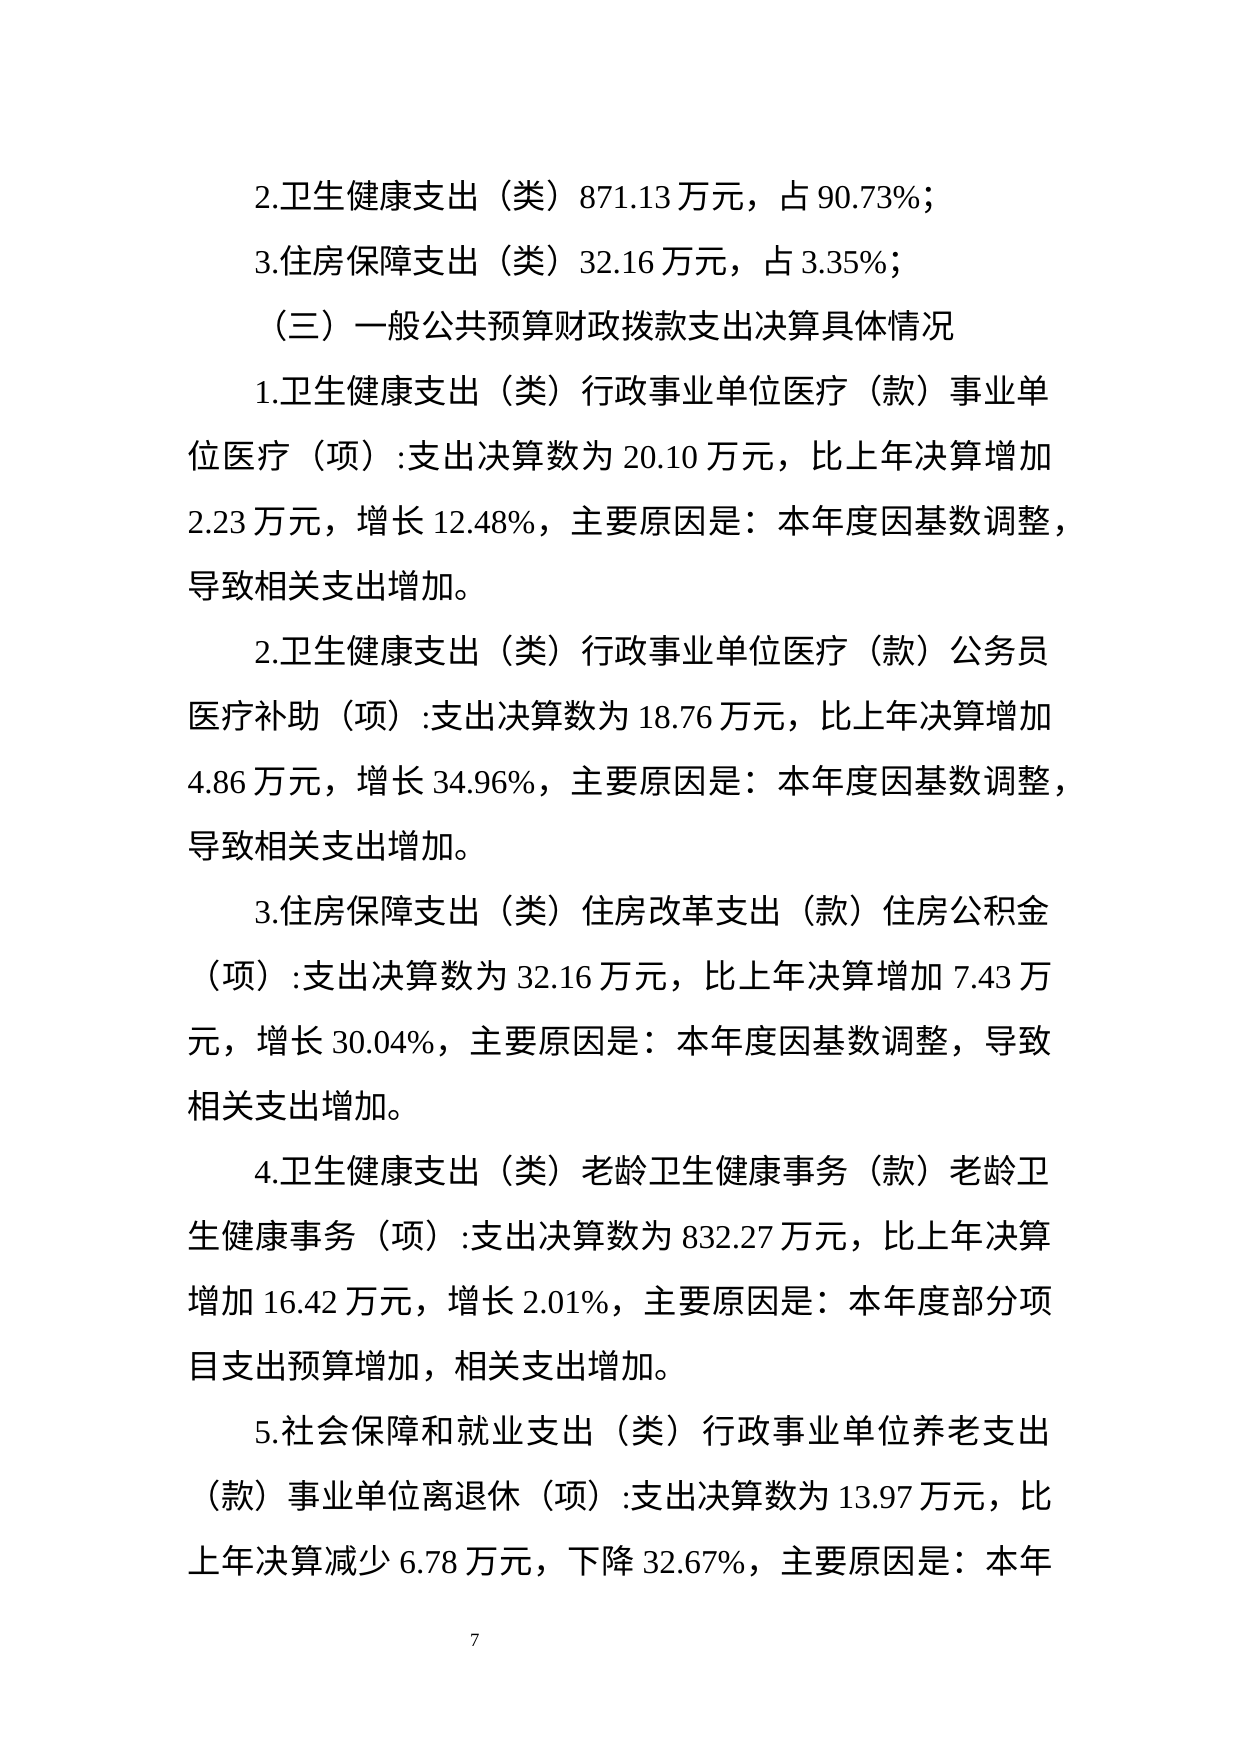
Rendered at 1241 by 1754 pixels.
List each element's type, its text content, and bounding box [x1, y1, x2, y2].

text 3.住房保障支出（类）住房改革支出（款）住房公积金（项）:支出决算数为32.16万元，比上年决算增加7.43万元，增长30.04%，主要原因是：本年度因基数调整，导致相关支出增加。 [187, 877, 1053, 1137]
text 1.卫生健康支出（类）行政事业单位医疗（款）事业单位医疗（项）:支出决算数为20.10万元，比上年决算增加2.23万元，增长12.48%，主要原因是：本年度因基数调整，导致相关支出增加。 [187, 357, 1053, 617]
text 3.住房保障支出（类）32.16万元，占3.35%； [187, 227, 1053, 292]
text 4.卫生健康支出（类）老龄卫生健康事务（款）老龄卫生健康事务（项）:支出决算数为832.27万元，比上年决算增加16.42万元，增长2.01%，主要原因是：本年度部分项目支出预算增加，相关支出增加。 [187, 1137, 1053, 1397]
text 2.卫生健康支出（类）行政事业单位医疗（款）公务员医疗补助（项）:支出决算数为18.76万元，比上年决算增加4.86万元，增长34.96%，主要原因是：本年度因基数调整，导致相关支出增加。 [187, 617, 1053, 877]
text （三）一般公共预算财政拨款支出决算具体情况 [187, 292, 1053, 357]
text 2.卫生健康支出（类）871.13万元，占90.73%； [187, 162, 1053, 227]
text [187, 1397, 1053, 1592]
